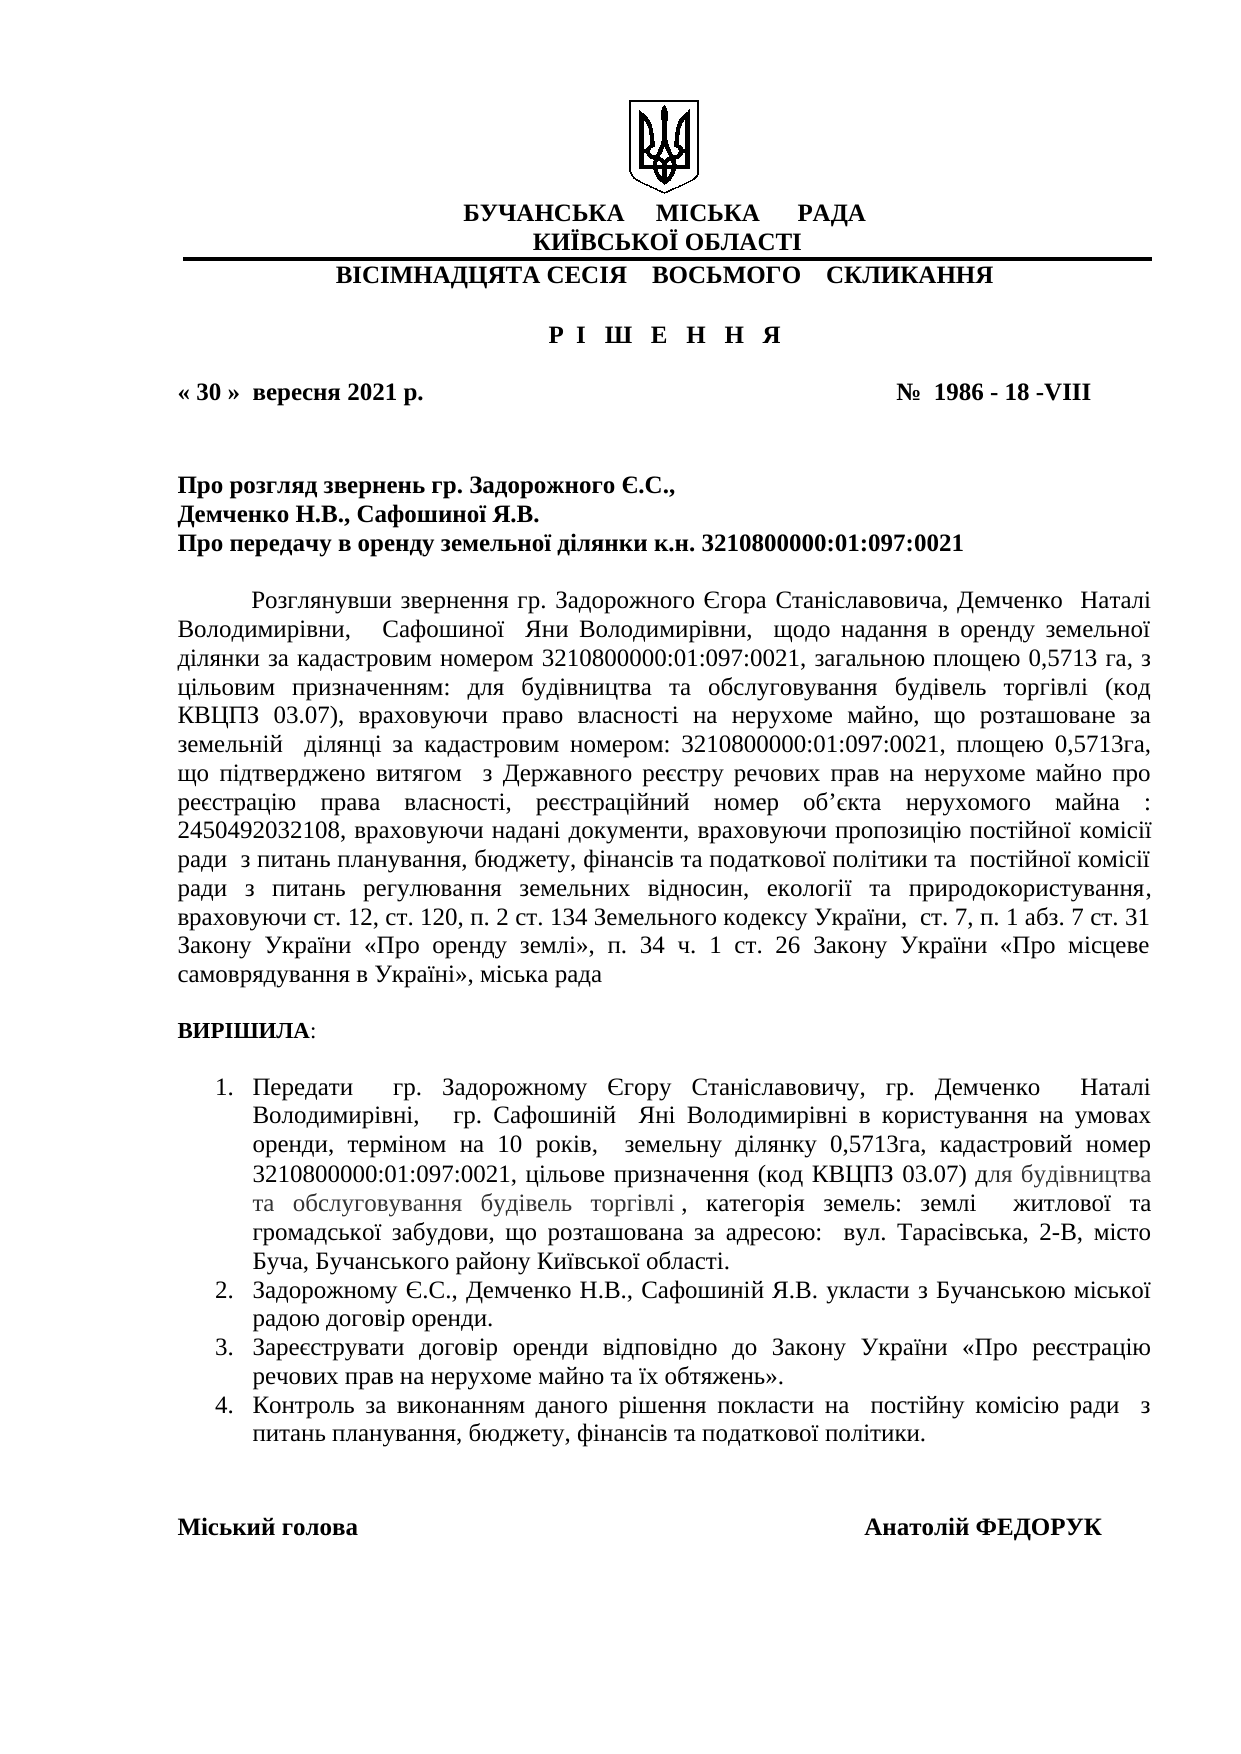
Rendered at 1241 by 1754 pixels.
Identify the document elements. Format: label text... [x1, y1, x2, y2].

text ВИРІШИЛА: [177, 1017, 1152, 1043]
text БУЧАНСЬКА МІСЬКА РАДА [177, 198, 1152, 227]
text Розглянувши звернення гр. Задорожного Єгора Станіславовича, Демченко Наталі Володимирівни, Сафошиної Яни Володимирівни, щодо надання в оренду земельної ділянки за кадастровим номером 3210800000:01:097:0021, загальною площею 0,5713 га, з цільовим призначенням: для будівництва та обслуговування будівель торгівлі (код КВЦПЗ 03.07), враховуючи право власності на нерухоме майно, що розташоване за земельній ділянці за кадастровим номером: 3210800000:01:097:0021, площею 0,5713га, що підтверджено витягом з Державного реєстру речових прав на нерухоме майно про реєстрацію права власності, реєстраційний номер об’єкта нерухомого майна : 2450492032108, враховуючи надані документи, враховуючи пропозицію постійної комісії ради з питань планування, бюджету, фінансів та податкової політики та постійної комісії ради з питань регулювання земельних відносин, екології та природокористування, враховуючи ст. 12, ст. 120, п. 2 ст. 134 Земельного кодексу України, ст. 7, п. 1 абз. 7 ст. 31 Закону України «Про оренду землі», п. 34 ч. 1 ст. 26 Закону України «Про місцеве самоврядування в Україні», міська рада [177, 585, 1152, 988]
text КИЇВСЬКОЇ ОБЛАСТІ [183, 227, 1152, 257]
text Демченко Н.В., Сафошиної Я.В. [177, 499, 1152, 528]
text Про передачу в оренду земельної ділянки к.н. 3210800000:01:097:0021 [177, 528, 1152, 557]
list Зареєструвати договір оренди відповідно до Закону України «Про реєстрацію речових прав на нерухоме майно та їх обтяжень». [215, 1332, 1152, 1390]
text ВІСІМНАДЦЯТА СЕСІЯ ВОСЬМОГО СКЛИКАННЯ [177, 261, 1152, 289]
text Міський голова Анатолій ФЕДОРУК [177, 1512, 1152, 1540]
list Контроль за виконанням даного рішення покласти на постійну комісію ради з питань планування, бюджету, фінансів та податкової політики. [215, 1390, 1152, 1447]
text Р І Ш Е Н Н Я [177, 320, 1152, 348]
text Про розгляд звернень гр. Задорожного Є.С., [177, 470, 1152, 499]
text « 30 » вересня 2021 р. № 1986 - 18 -VІІІ [177, 377, 1152, 406]
list Передати гр. Задорожному Єгору Станіславовичу, гр. Демченко Наталі Володимирівні, гр. Сафошиній Яні Володимирівні в користування на умовах оренди, терміном на 10 років, земельну ділянку 0,5713га, кадастровий номер 3210800000:01:097:0021, цільове призначення (код КВЦПЗ 03.07) для будівництва та обслуговування будівель торгівлі , категорія земель: землі житлової та громадської забудови, що розташована за адресою: вул. Тарасівська, 2-В, місто Буча, Бучанського району Київської області. [215, 1072, 1152, 1275]
list Задорожному Є.С., Демченко Н.В., Сафошиній Я.В. укласти з Бучанською міської радою договір оренди. [215, 1275, 1152, 1332]
